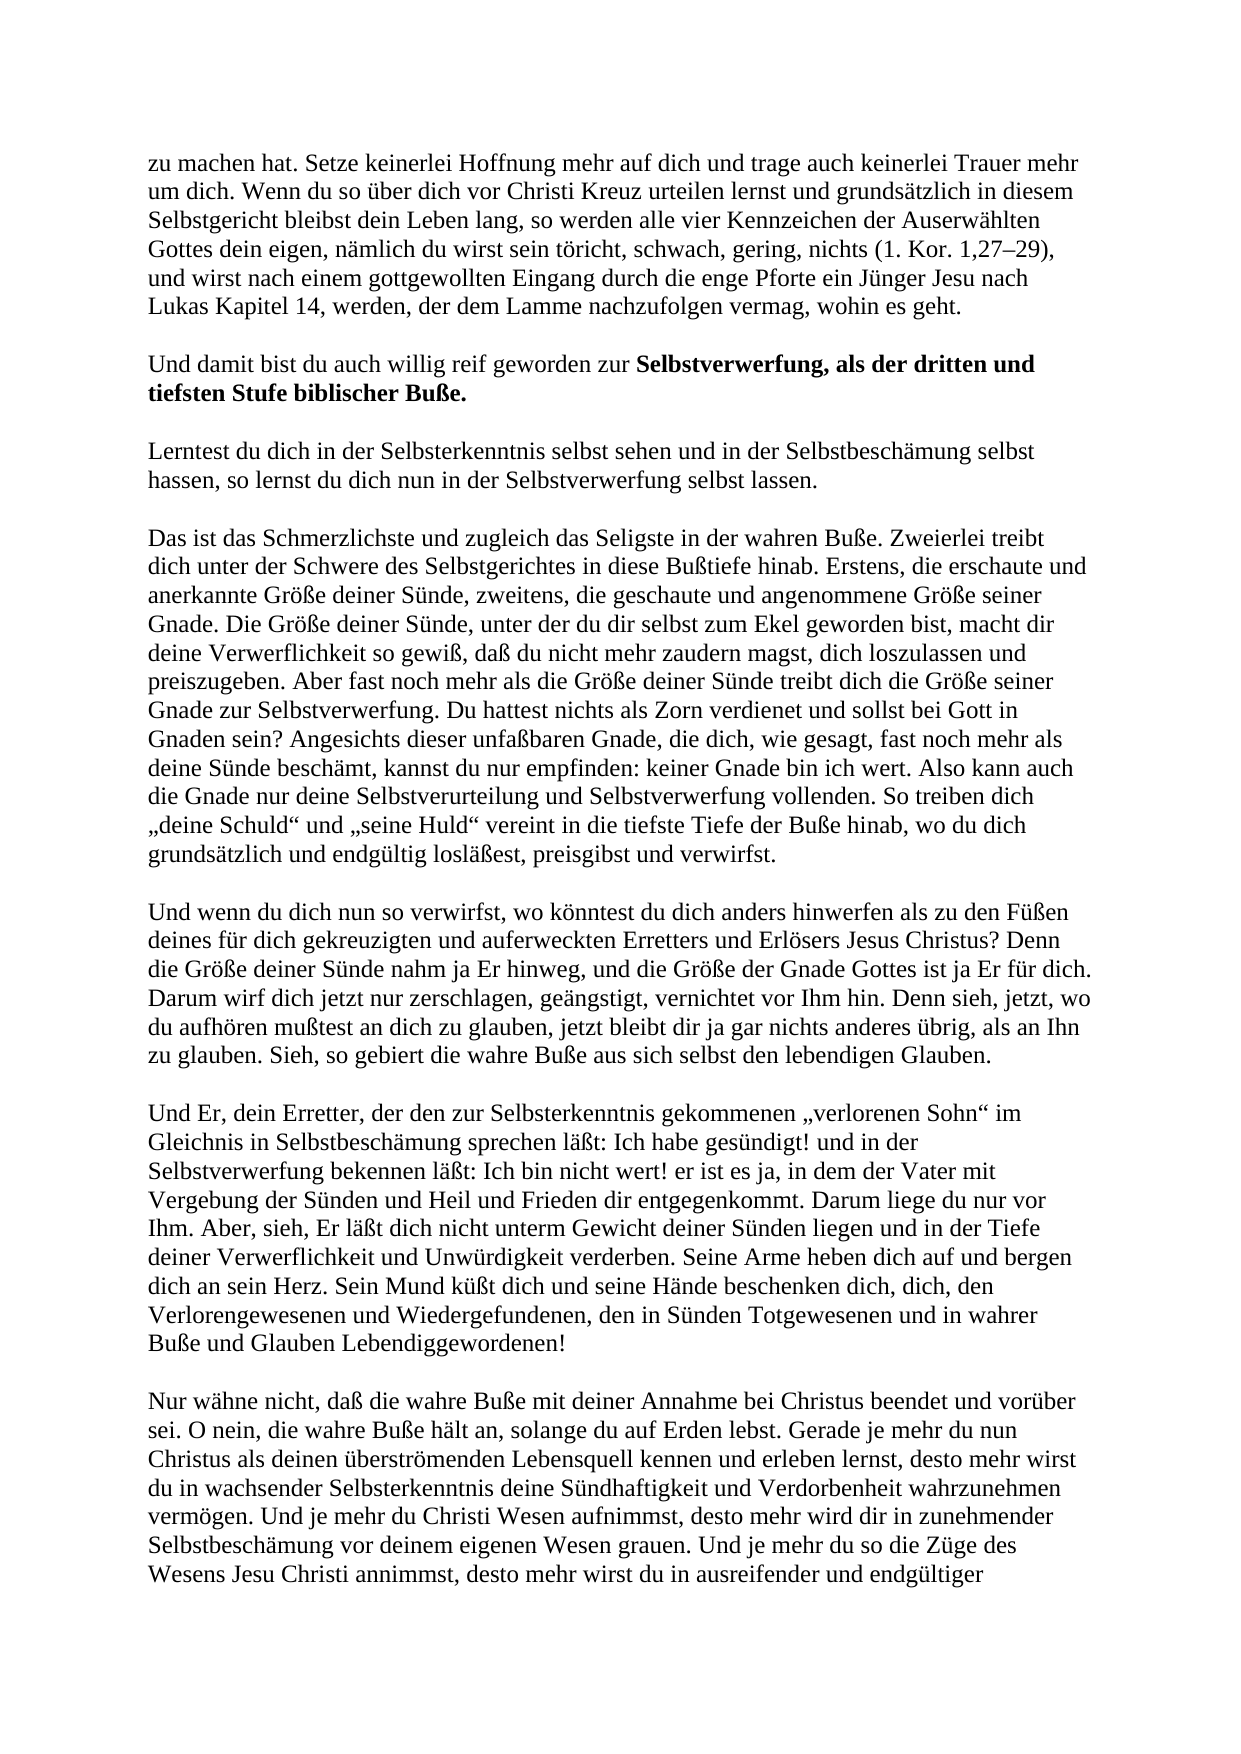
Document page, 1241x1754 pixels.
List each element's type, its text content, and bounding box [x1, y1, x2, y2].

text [148, 1386, 1093, 1588]
text Das ist das Schmerzlichste und zugleich das Seligste in der wahren Buße. Zweierlei treibt dich unter der Schwere des Selbstgerichtes in diese Bußtiefe hinab. Erstens, die erschaute und anerkannte Größe deiner Sünde, zweitens, die geschaute und angenommene Größe seiner Gnade. Die Größe deiner Sünde, unter der du dir selbst zum Ekel geworden bist, macht dir deine Verwerflichkeit so gewiß, daß du nicht mehr zaudern magst, dich loszulassen und preiszugeben. Aber fast noch mehr als die Größe deiner Sünde treibt dich die Größe seiner Gnade zur Selbstverwerfung. Du hattest nichts als Zorn verdienet und sollst bei Gott in Gnaden sein? Angesichts dieser unfaßbaren Gnade, die dich, wie gesagt, fast noch mehr als deine Sünde beschämt, kannst du nur empfinden: keiner Gnade bin ich wert. Also kann auch die Gnade nur deine Selbstverurteilung und Selbstverwerfung vollenden. So treiben dich „deine Schuld“ und „seine Huld“ vereint in die tiefste Tiefe der Buße hinab, wo du dich grundsätzlich und endgültig losläßest, preisgibst und verwirfst. [148, 523, 1093, 868]
text Und Er, dein Erretter, der den zur Selbsterkenntnis gekommenen „verlorenen Sohn“ im Gleichnis in Selbstbeschämung sprechen läßt: Ich habe gesündigt! und in der Selbstverwerfung bekennen läßt: Ich bin nicht wert! er ist es ja, in dem der Vater mit Vergebung der Sünden und Heil und Frieden dir entgegenkommt. Darum liege du nur vor Ihm. Aber, sieh, Er läßt dich nicht unterm Gewicht deiner Sünden liegen und in der Tiefe deiner Verwerflichkeit und Unwürdigkeit verderben. Seine Arme heben dich auf und bergen dich an sein Herz. Sein Mund küßt dich und seine Hände beschenken dich, dich, den Verlorengewesenen und Wiedergefundenen, den in Sünden Totgewesenen und in wahrer Buße und Glauben Lebendiggewordenen! [148, 1098, 1093, 1357]
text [148, 148, 1093, 320]
text Lerntest du dich in der Selbsterkenntnis selbst sehen und in der Selbstbeschämung selbst hassen, so lernst du dich nun in der Selbstverwerfung selbst lassen. [148, 436, 1093, 493]
text Und damit bist du auch willig reif geworden zur Selbstverwerfung, als der dritten und tiefsten Stufe biblischer Buße. [148, 349, 1093, 407]
text Und wenn du dich nun so verwirfst, wo könntest du dich anders hinwerfen als zu den Füßen deines für dich gekreuzigten und auferweckten Erretters und Erlösers Jesus Christus? Denn die Größe deiner Sünde nahm ja Er hinweg, und die Größe der Gnade Gottes ist ja Er für dich. Darum wirf dich jetzt nur zerschlagen, geängstigt, vernichtet vor Ihm hin. Denn sieh, jetzt, wo du aufhören mußtest an dich zu glauben, jetzt bleibt dir ja gar nichts anderes übrig, als an Ihn zu glauben. Sieh, so gebiert die wahre Buße aus sich selbst den lebendigen Glauben. [148, 897, 1093, 1069]
